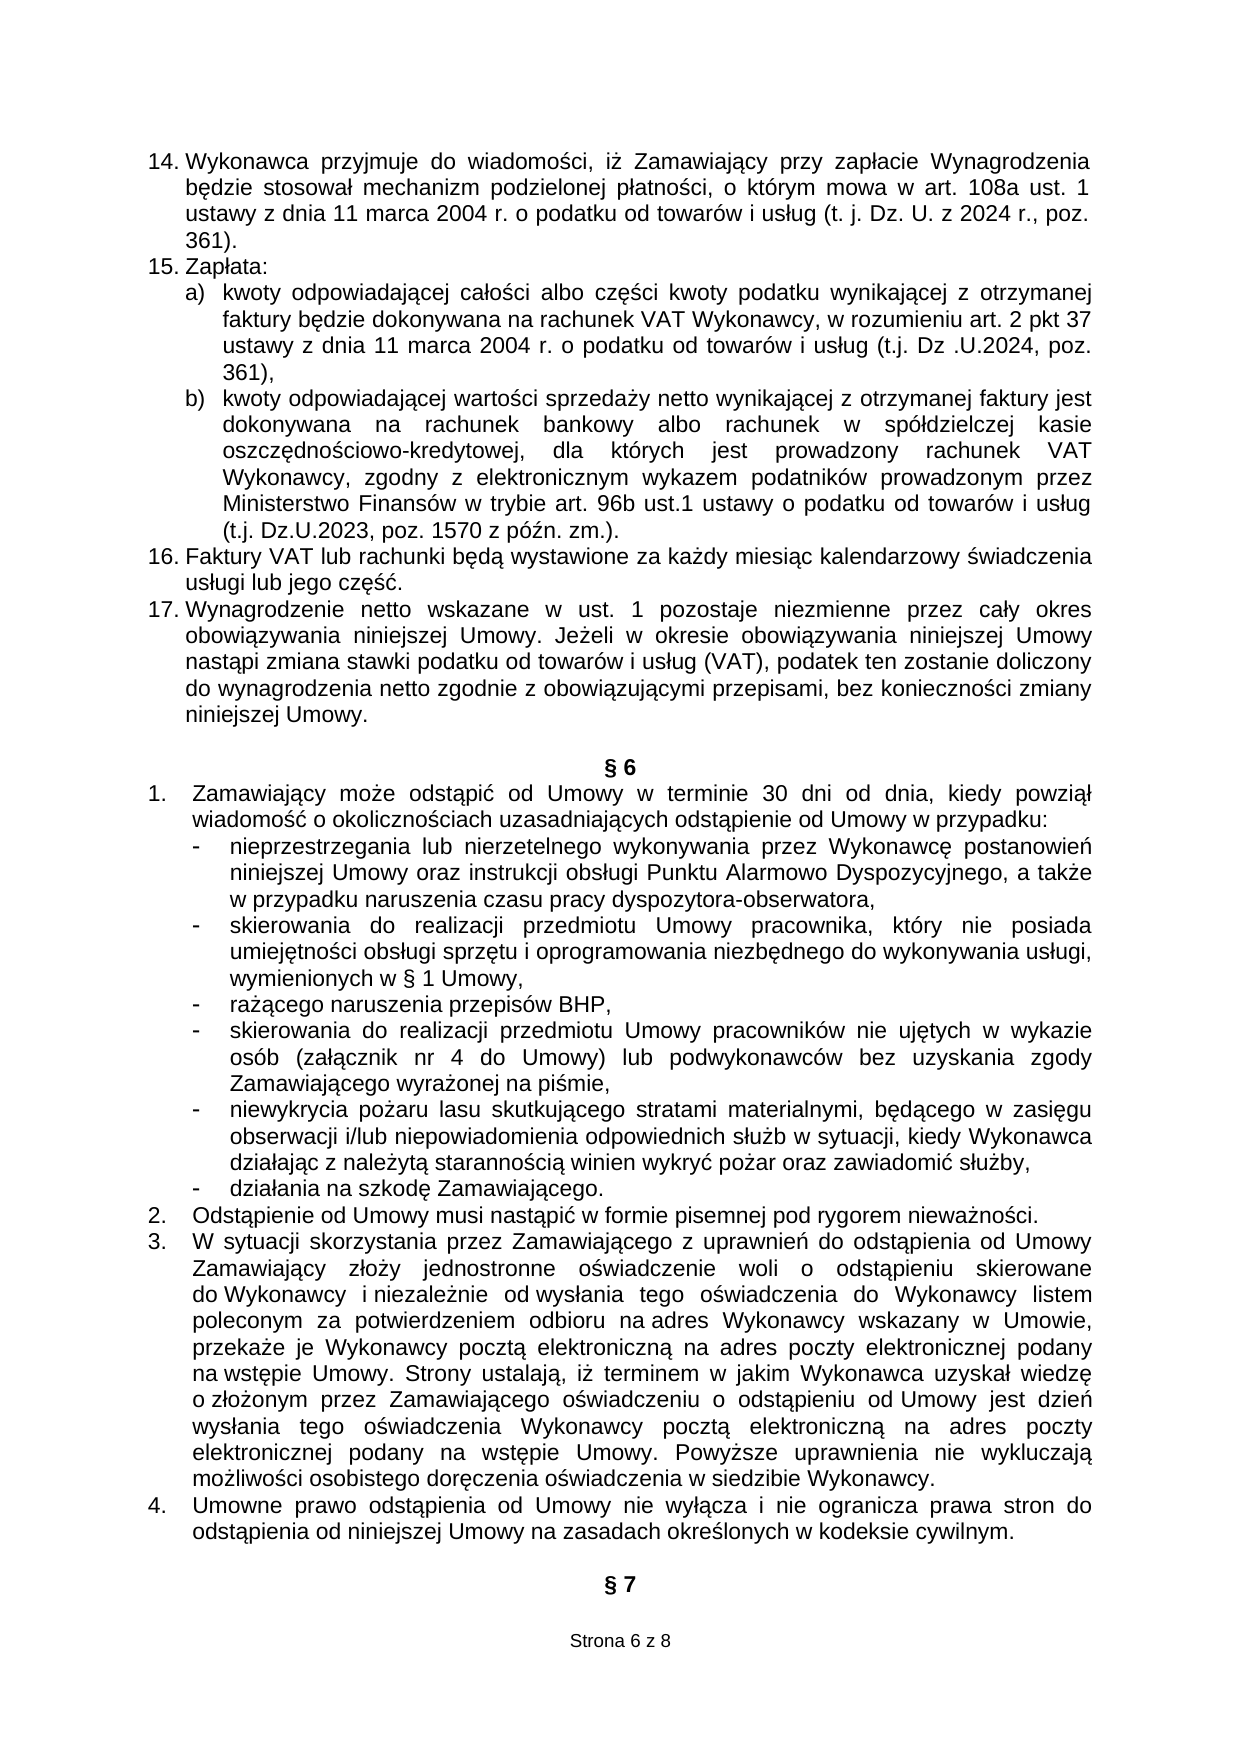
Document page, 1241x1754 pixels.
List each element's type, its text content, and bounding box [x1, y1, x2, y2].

list nieprzestrzegania lub nierzetelnego wykonywania przez Wykonawcę postanowień niniejszej Umowy oraz instrukcji obsługi Punktu Alarmowo Dyspozycyjnego, a także w przypadku naruszenia czasu pracy dyspozytora-obserwatora, [192, 833, 1093, 912]
list działania na szkodę Zamawiającego. [192, 1175, 1093, 1202]
text § 6 [148, 754, 1093, 780]
list Zapłata: [148, 253, 1093, 279]
list niewykrycia pożaru lasu skutkującego stratami materialnymi, będącego w zasięgu obserwacji i/lub niepowiadomienia odpowiednich służb w sytuacji, kiedy Wykonawca działając z należytą starannością winien wykryć pożar oraz zawiadomić służby, [192, 1096, 1093, 1175]
list Zamawiający może odstąpić od Umowy w terminie 30 dni od dnia, kiedy powziął wiadomość o okolicznościach uzasadniających odstąpienie od Umowy w przypadku: [148, 780, 1093, 833]
list Odstąpienie od Umowy musi nastąpić w formie pisemnej pod rygorem nieważności. [148, 1202, 1093, 1228]
list Wykonawca przyjmuje do wiadomości, iż Zamawiający przy zapłacie Wynagrodzenia będzie stosował mechanizm podzielonej płatności, o którym mowa w art. 108a ust. 1 ustawy z dnia 11 marca 2004 r. o podatku od towarów i usług (t. j. Dz. U. z 2024 r., poz. 361). [148, 148, 1091, 253]
list kwoty odpowiadającej całości albo części kwoty podatku wynikającej z otrzymanej faktury będzie dokonywana na rachunek VAT Wykonawcy, w rozumieniu art. 2 pkt 37 ustawy z dnia 11 marca 2004 r. o podatku od towarów i usług (t.j. Dz .U.2024, poz. 361), [185, 279, 1093, 385]
list Wynagrodzenie netto wskazane w ust. 1 pozostaje niezmienne przez cały okres obowiązywania niniejszej Umowy. Jeżeli w okresie obowiązywania niniejszej Umowy nastąpi zmiana stawki podatku od towarów i usług (VAT), podatek ten zostanie doliczony do wynagrodzenia netto zgodnie z obowiązującymi przepisami, bez konieczności zmiany niniejszej Umowy. [148, 596, 1093, 727]
text § 7 [148, 1571, 1093, 1597]
list skierowania do realizacji przedmiotu Umowy pracownika, który nie posiada umiejętności obsługi sprzętu i oprogramowania niezbędnego do wykonywania usługi, wymienionych w § 1 Umowy, [192, 912, 1093, 991]
list W sytuacji skorzystania przez Zamawiającego z uprawnień do odstąpienia od Umowy Zamawiający złoży jednostronne oświadczenie woli o odstąpieniu skierowane do Wykonawcy i niezależnie od wysłania tego oświadczenia do Wykonawcy listem poleconym za potwierdzeniem odbioru na adres Wykonawcy wskazany w Umowie, przekaże je Wykonawcy pocztą elektroniczną na adres poczty elektronicznej podany na wstępie Umowy. Strony ustalają, iż terminem w jakim Wykonawca uzyskał wiedzę o złożonym przez Zamawiającego oświadczeniu o odstąpieniu od Umowy jest dzień wysłania tego oświadczenia Wykonawcy pocztą elektroniczną na adres poczty elektronicznej podany na wstępie Umowy. Powyższe uprawnienia nie wykluczają możliwości osobistego doręczenia oświadczenia w siedzibie Wykonawcy. [148, 1228, 1093, 1492]
list skierowania do realizacji przedmiotu Umowy pracowników nie ujętych w wykazie osób (załącznik nr 4 do Umowy) lub podwykonawców bez uzyskania zgody Zamawiającego wyrażonej na piśmie, [192, 1017, 1093, 1096]
list Umowne prawo odstąpienia od Umowy nie wyłącza i nie ogranicza prawa stron do odstąpienia od niniejszej Umowy na zasadach określonych w kodeksie cywilnym. [148, 1492, 1093, 1544]
list Faktury VAT lub rachunki będą wystawione za każdy miesiąc kalendarzowy świadczenia usługi lub jego część. [148, 543, 1093, 596]
list rażącego naruszenia przepisów BHP, [192, 991, 1093, 1017]
list kwoty odpowiadającej wartości sprzedaży netto wynikającej z otrzymanej faktury jest dokonywana na rachunek bankowy albo rachunek w spółdzielczej kasie oszczędnościowo-kredytowej, dla których jest prowadzony rachunek VAT Wykonawcy, zgodny z elektronicznym wykazem podatników prowadzonym przez Ministerstwo Finansów w trybie art. 96b ust.1 ustawy o podatku od towarów i usług (t.j. Dz.U.2023, poz. 1570 z późn. zm.). [185, 385, 1093, 543]
